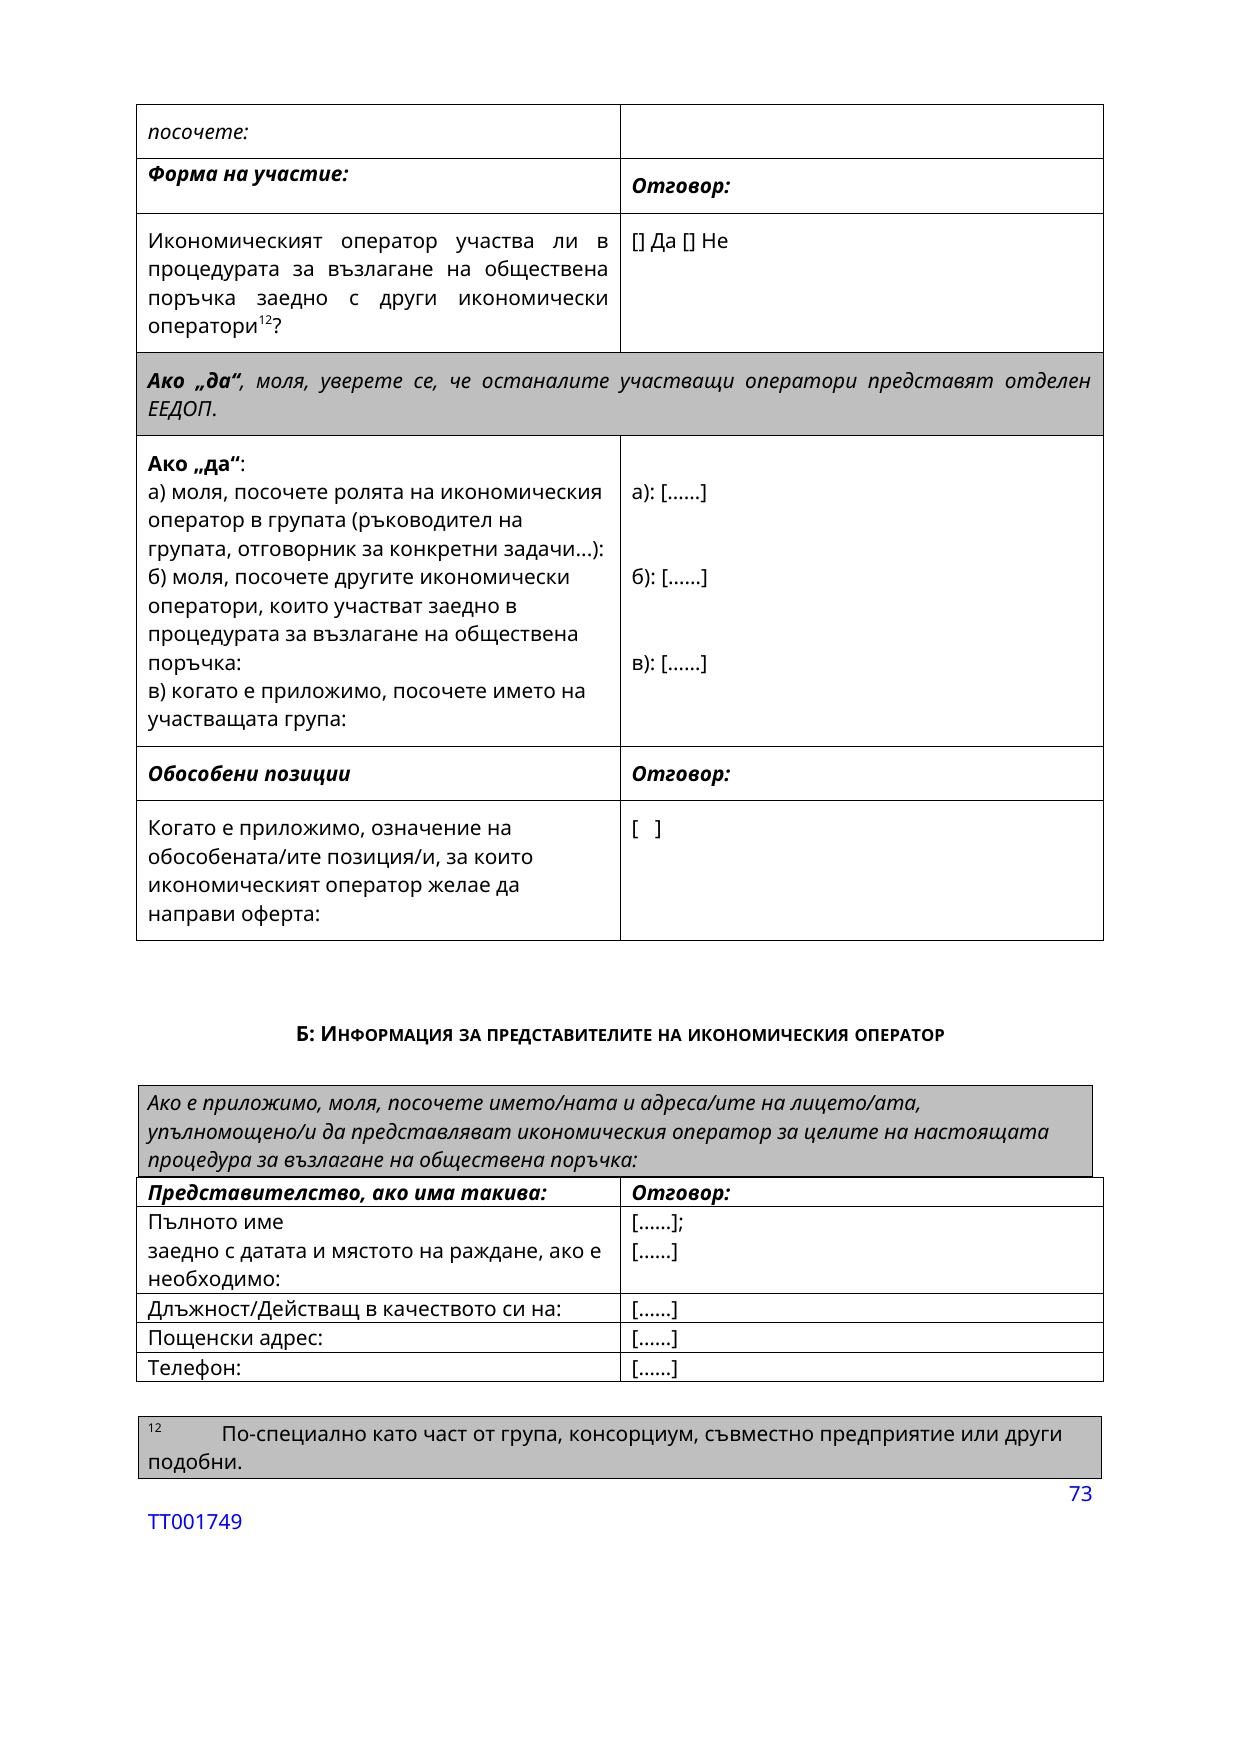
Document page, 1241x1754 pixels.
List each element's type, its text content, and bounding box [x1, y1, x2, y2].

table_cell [621, 105, 1103, 158]
table_cell Отговор: [621, 747, 1103, 800]
table_cell Обособени позиции [137, 747, 620, 800]
table_cell а): [……] б): [……] в): [……] [621, 436, 1103, 746]
table_cell [……] [621, 1323, 1103, 1352]
table_cell Когато е приложимо, означение на обособената/ите позиция/и, за които икономическият оператор желае да направи оферта: [137, 801, 620, 940]
table_header Отговор: [621, 1178, 1103, 1206]
table_header Представителство, ако има такива: [137, 1178, 620, 1206]
text Б: Информация за представителите на икономическия оператор [148, 1019, 1092, 1048]
table_cell Ако „да“: а) моля, посочете ролята на икономическия оператор в групата (ръководител на групата, отговорник за конкретни задачи...): б) моля, посочете другите икономически оператори, които участват заедно в процедурата за възлагане на обществена поръчка: в) когато е приложимо, посочете името на участващата група: [137, 436, 620, 746]
table_cell Телефон: [137, 1353, 620, 1381]
table_cell [……] [621, 1294, 1103, 1322]
table_cell [……] [621, 1353, 1103, 1381]
table_cell Икономическият оператор участва ли в процедурата за възлагане на обществена поръчка заедно с други икономически оператори? [137, 214, 620, 352]
table_cell Форма на участие: [137, 159, 620, 212]
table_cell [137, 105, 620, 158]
text Ако е приложимо, моля, посочете името/ната и адреса/ите на лицето/ата, упълномощено/и да представляват икономическия оператор за целите на настоящата процедура за възлагане на обществена поръчка: [139, 1086, 1092, 1176]
table_cell [……]; [……] [621, 1207, 1103, 1293]
table_cell Пощенски адрес: [137, 1323, 620, 1352]
table_cell [ ] [621, 801, 1103, 940]
table_cell [] Да [] Не [621, 214, 1103, 352]
table_cell Длъжност/Действащ в качеството си на: [137, 1294, 620, 1322]
table_cell Ако „да“, моля, уверете се, че останалите участващи оператори представят отделен ЕЕДОП. [137, 353, 1103, 435]
table_cell Пълното име заедно с датата и мястото на раждане, ако е необходимо: [137, 1207, 620, 1293]
table_cell Отговор: [621, 159, 1103, 212]
